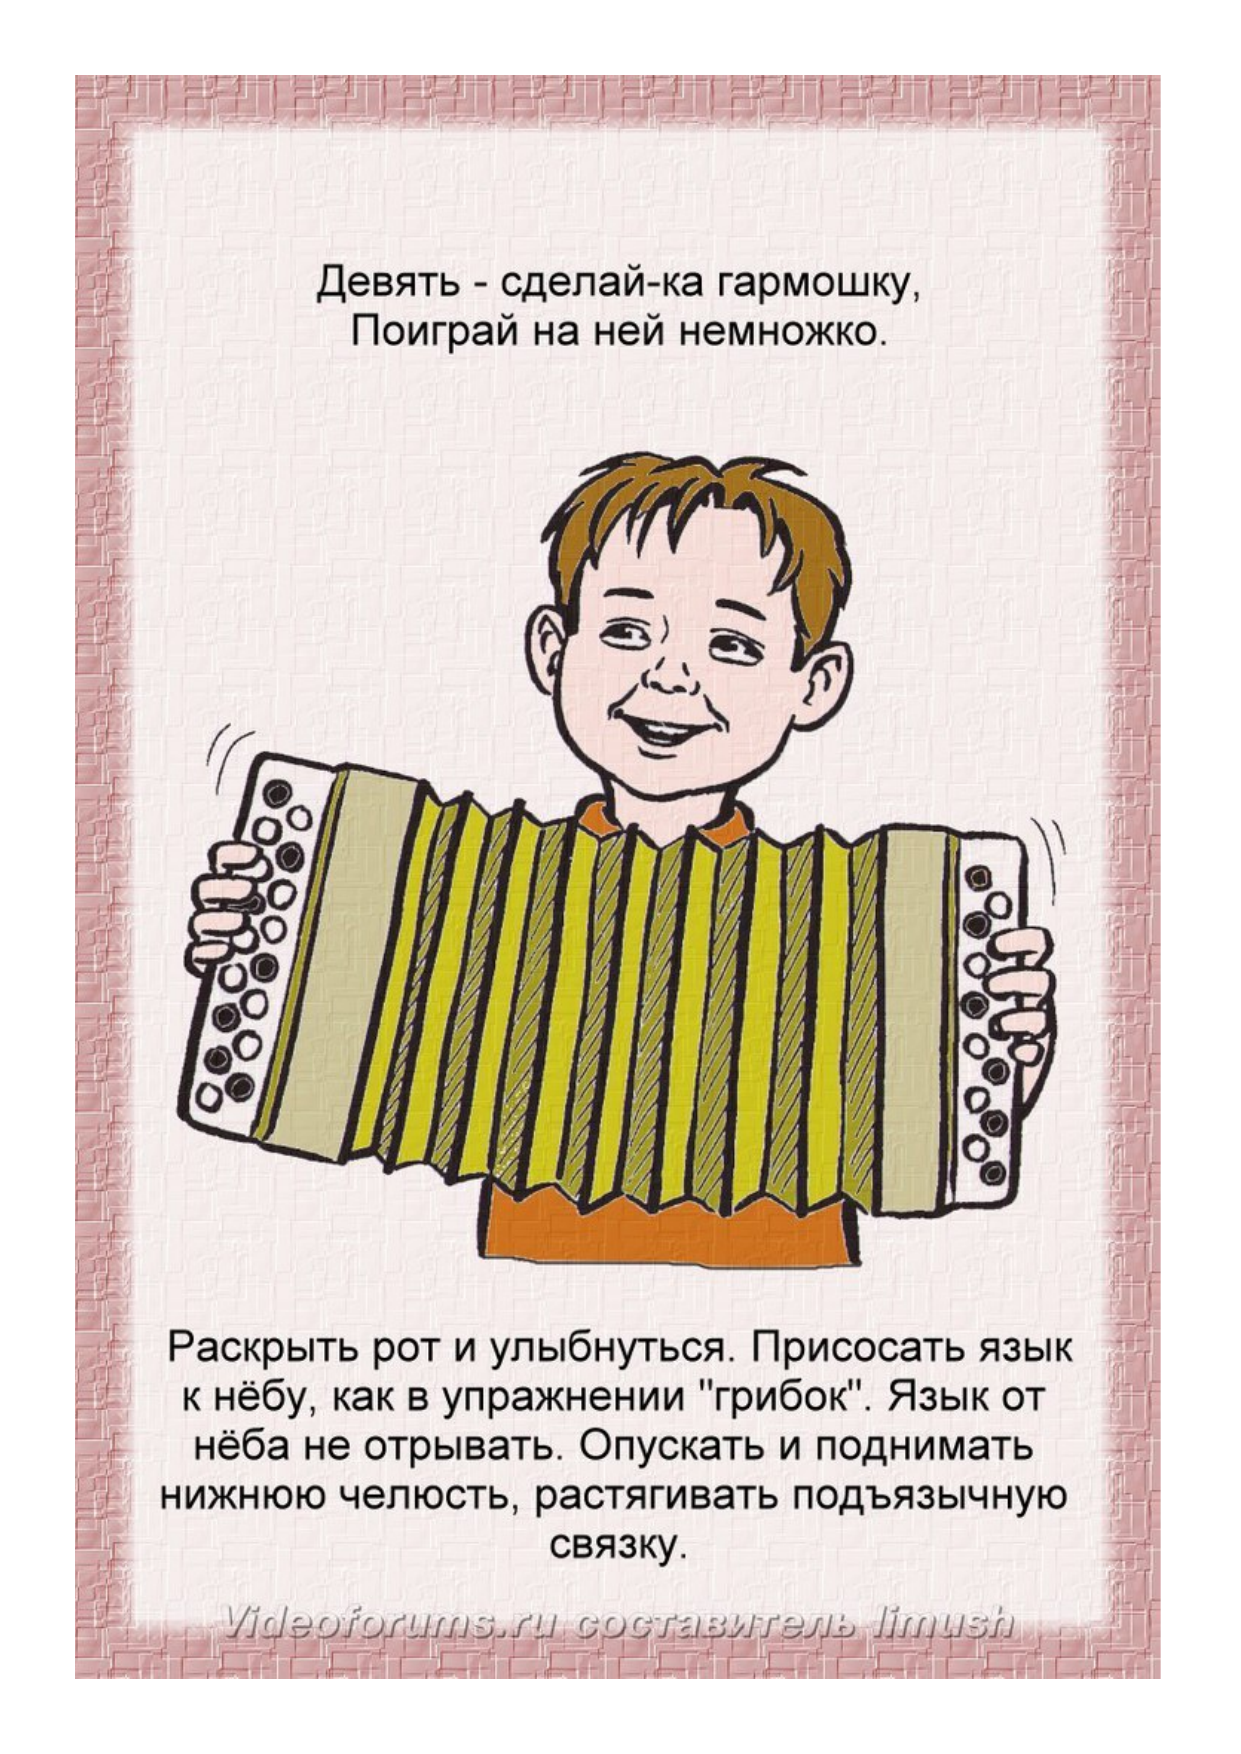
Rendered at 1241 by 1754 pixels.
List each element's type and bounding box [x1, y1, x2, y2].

picture [75, 75, 1161, 1679]
